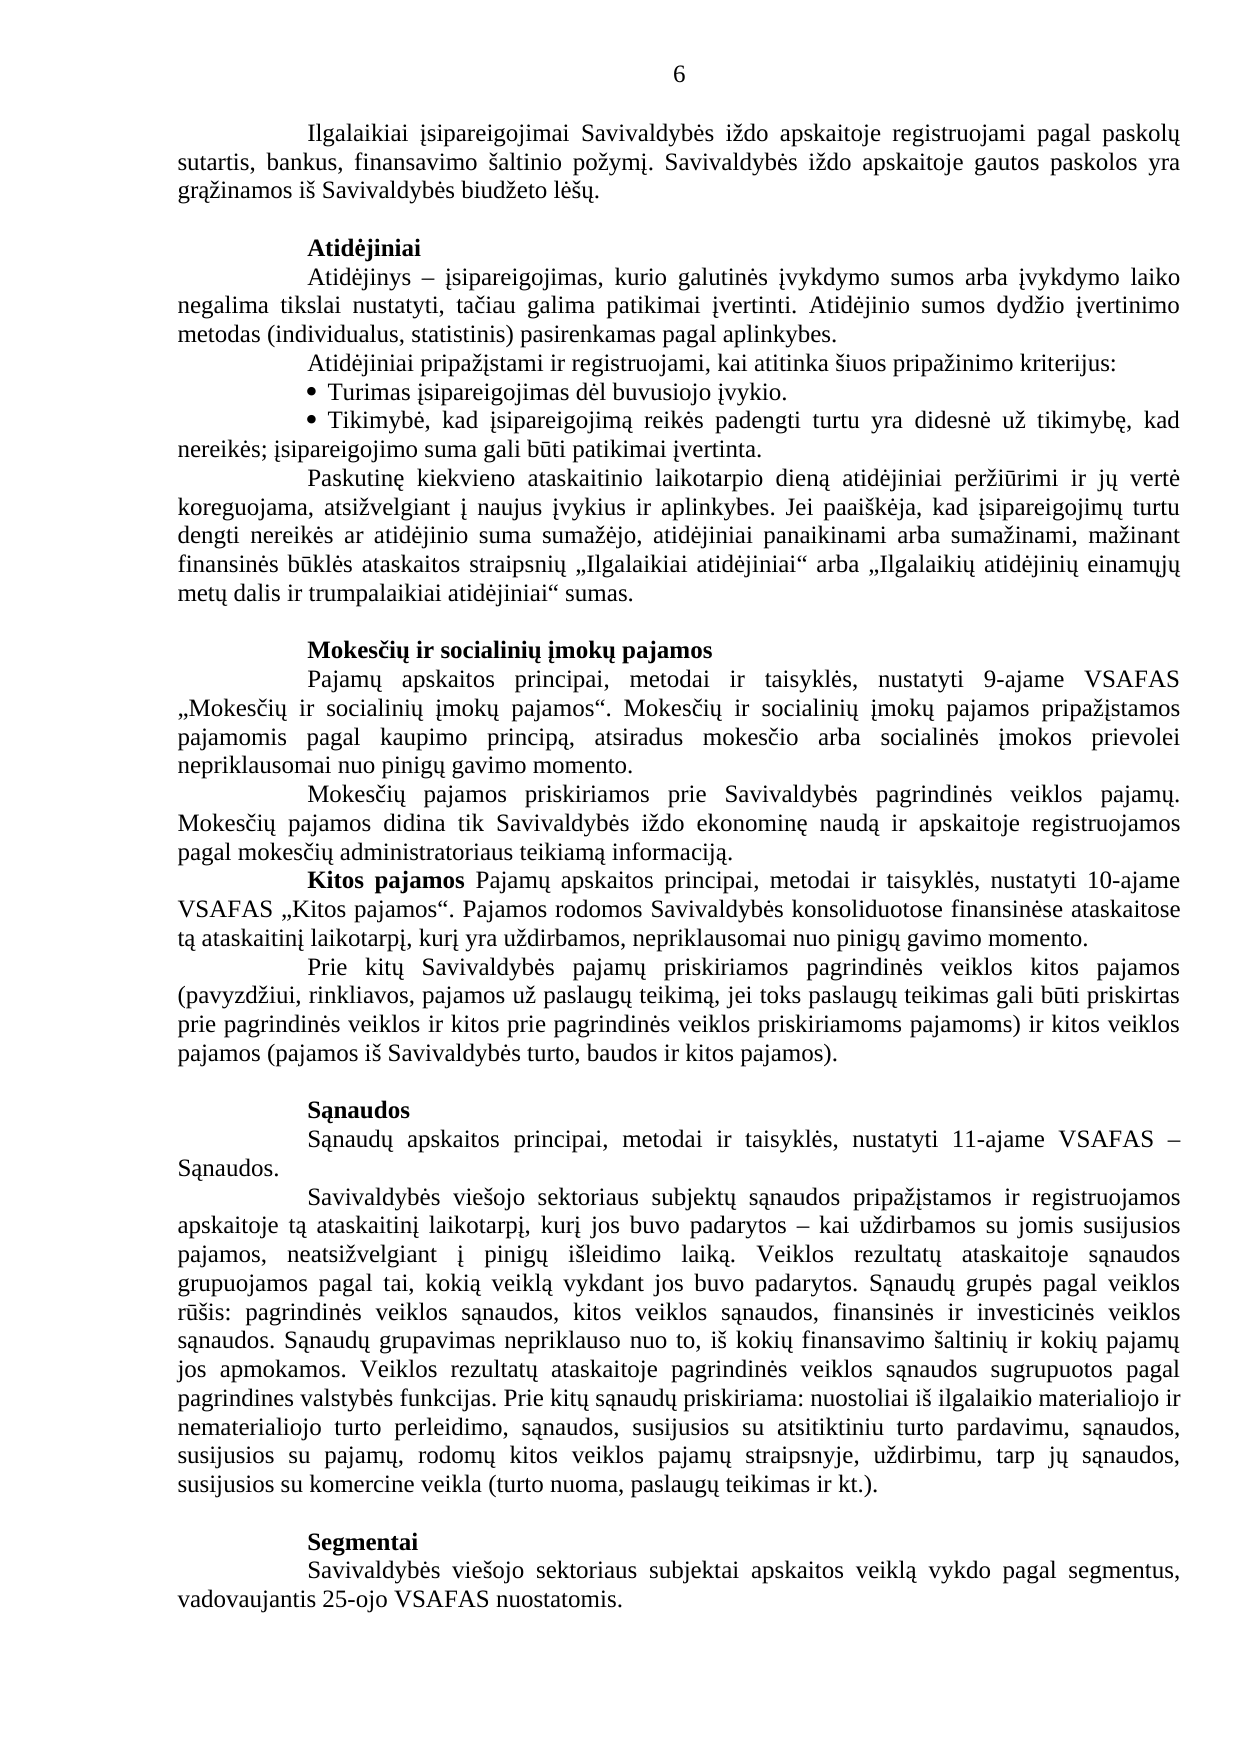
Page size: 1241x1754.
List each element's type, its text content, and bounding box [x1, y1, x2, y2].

text Savivaldybės viešojo sektoriaus subjektų sąnaudos pripažįstamos ir registruojamos apskaitoje tą ataskaitinį laikotarpį, kurį jos buvo padarytos – kai uždirbamos su jomis susijusios pajamos, neatsižvelgiant į pinigų išleidimo laiką. Veiklos rezultatų ataskaitoje sąnaudos grupuojamos pagal tai, kokią veiklą vykdant jos buvo padarytos. Sąnaudų grupės pagal veiklos rūšis: pagrindinės veiklos sąnaudos, kitos veiklos sąnaudos, finansinės ir investicinės veiklos sąnaudos. Sąnaudų grupavimas nepriklauso nuo to, iš kokių finansavimo šaltinių ir kokių pajamų jos apmokamos. Veiklos rezultatų ataskaitoje pagrindinės veiklos sąnaudos sugrupuotos pagal pagrindines valstybės funkcijas. Prie kitų sąnaudų priskiriama: nuostoliai iš ilgalaikio materialiojo ir nematerialiojo turto perleidimo, sąnaudos, susijusios su atsitiktiniu turto pardavimu, sąnaudos, susijusios su pajamų, rodomų kitos veiklos pajamų straipsnyje, uždirbimu, tarp jų sąnaudos, susijusios su komercine veikla (turto nuoma, paslaugų teikimas ir kt.). [177, 1182, 1181, 1498]
text Atidėjiniai [177, 233, 1181, 262]
text Sąnaudų apskaitos principai, metodai ir taisyklės, nustatyti 11-ajame VSAFAS – Sąnaudos. [177, 1124, 1181, 1182]
list Tikimybė, kad įsipareigojimą reikės padengti turtu yra didesnė už tikimybę, kad nereikės; įsipareigojimo suma gali būti patikimai įvertinta. [177, 406, 1181, 463]
text Mokesčių pajamos priskiriamos prie Savivaldybės pagrindinės veiklos pajamų. Mokesčių pajamos didina tik Savivaldybės iždo ekonominę naudą ir apskaitoje registruojamos pagal mokesčių administratoriaus teikiamą informaciją. [177, 779, 1181, 866]
list Turimas įsipareigojimas dėl buvusiojo įvykio. [177, 377, 1181, 406]
text Paskutinę kiekvieno ataskaitinio laikotarpio dieną atidėjiniai peržiūrimi ir jų vertė koreguojama, atsižvelgiant į naujus įvykius ir aplinkybes. Jei paaiškėja, kad įsipareigojimų turtu dengti nereikės ar atidėjinio suma sumažėjo, atidėjiniai panaikinami arba sumažinami, mažinant finansinės būklės ataskaitos straipsnių „Ilgalaikiai atidėjiniai“ arba „Ilgalaikių atidėjinių einamųjų metų dalis ir trumpalaikiai atidėjiniai“ sumas. [177, 463, 1181, 607]
text Atidėjiniai pripažįstami ir registruojami, kai atitinka šiuos pripažinimo kriterijus: [177, 348, 1181, 377]
text Prie kitų Savivaldybės pajamų priskiriamos pagrindinės veiklos kitos pajamos (pavyzdžiui, rinkliavos, pajamos už paslaugų teikimą, jei toks paslaugų teikimas gali būti priskirtas prie pagrindinės veiklos ir kitos prie pagrindinės veiklos priskiriamoms pajamoms) ir kitos veiklos pajamos (pajamos iš Savivaldybės turto, baudos ir kitos pajamos). [177, 952, 1181, 1067]
text Savivaldybės viešojo sektoriaus subjektai apskaitos veiklą vykdo pagal segmentus, vadovaujantis 25-ojo VSAFAS nuostatomis. [177, 1556, 1181, 1613]
text Ilgalaikiai įsipareigojimai Savivaldybės iždo apskaitoje registruojami pagal paskolų sutartis, bankus, finansavimo šaltinio požymį. Savivaldybės iždo apskaitoje gautos paskolos yra grąžinamos iš Savivaldybės biudžeto lėšų. [177, 118, 1181, 204]
text Segmentai [177, 1527, 1181, 1556]
text Mokesčių ir socialinių įmokų pajamos [177, 636, 1181, 664]
text Pajamų apskaitos principai, metodai ir taisyklės, nustatyti 9-ajame VSAFAS „Mokesčių ir socialinių įmokų pajamos“. Mokesčių ir socialinių įmokų pajamos pripažįstamos pajamomis pagal kaupimo principą, atsiradus mokesčio arba socialinės įmokos prievolei nepriklausomai nuo pinigų gavimo momento. [177, 664, 1181, 779]
text Kitos pajamos Pajamų apskaitos principai, metodai ir taisyklės, nustatyti 10-ajame VSAFAS „Kitos pajamos“. Pajamos rodomos Savivaldybės konsoliduotose finansinėse ataskaitose tą ataskaitinį laikotarpį, kurį yra uždirbamos, nepriklausomai nuo pinigų gavimo momento. [177, 866, 1181, 952]
text Atidėjinys – įsipareigojimas, kurio galutinės įvykdymo sumos arba įvykdymo laiko negalima tikslai nustatyti, tačiau galima patikimai įvertinti. Atidėjinio sumos dydžio įvertinimo metodas (individualus, statistinis) pasirenkamas pagal aplinkybes. [177, 262, 1181, 348]
text Sąnaudos [177, 1096, 1181, 1124]
